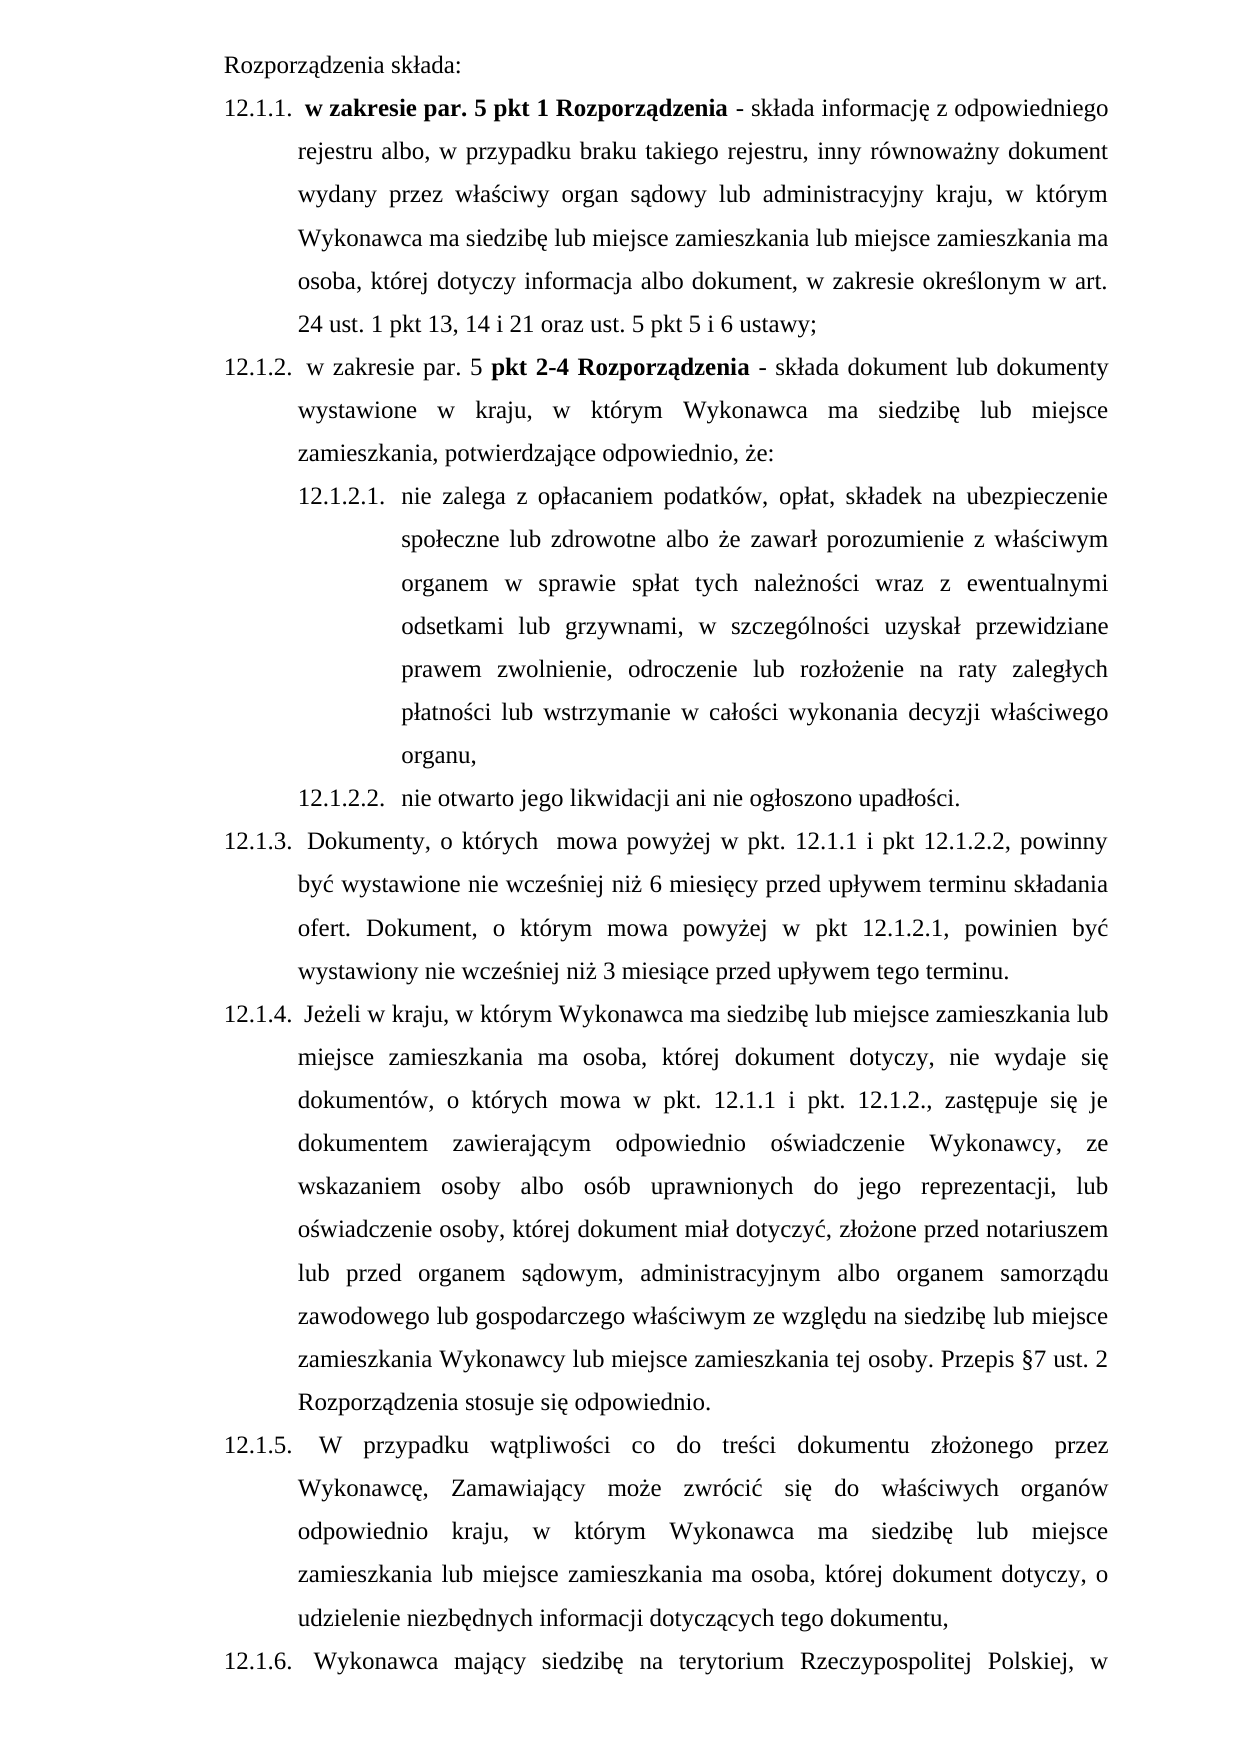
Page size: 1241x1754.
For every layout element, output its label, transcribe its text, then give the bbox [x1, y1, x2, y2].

list Jeżeli w kraju, w którym Wykonawca ma siedzibę lub miejsce zamieszkania lub miejsce zamieszkania ma osoba, której dokument dotyczy, nie wydaje się dokumentów, o których mowa w pkt. 12.1.1 i pkt. 12.1.2., zastępuje się je dokumentem zawierającym odpowiednio oświadczenie Wykonawcy, ze wskazaniem osoby albo osób uprawnionych do jego reprezentacji, lub oświadczenie osoby, której dokument miał dotyczyć, złożone przed notariuszem lub przed organem sądowym, administracyjnym albo organem samorządu zawodowego lub gospodarczego właściwym ze względu na siedzibę lub miejsce zamieszkania Wykonawcy lub miejsce zamieszkania tej osoby. Przepis §7 ust. 2 Rozporządzenia stosuje się odpowiednio. [224, 999, 1109, 1416]
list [224, 1646, 1109, 1674]
list nie otwarto jego likwidacji ani nie ogłoszono upadłości. [298, 783, 1109, 812]
list nie zalega z opłacaniem podatków, opłat, składek na ubezpieczenie społeczne lub zdrowotne albo że zawarł porozumienie z właściwym organem w sprawie spłat tych należności wraz z ewentualnymi odsetkami lub grzywnami, w szczególności uzyskał przewidziane prawem zwolnienie, odroczenie lub rozłożenie na raty zaległych płatności lub wstrzymanie w całości wykonania decyzji właściwego organu, [298, 481, 1109, 769]
list w zakresie par. 5 pkt 1 Rozporządzenia - składa informację z odpowiedniego rejestru albo, w przypadku braku takiego rejestru, inny równoważny dokument wydany przez właściwy organ sądowy lub administracyjny kraju, w którym Wykonawca ma siedzibę lub miejsce zamieszkania lub miejsce zamieszkania ma osoba, której dotyczy informacja albo dokument, w zakresie określonym w art. 24 ust. 1 pkt 13, 14 i 21 oraz ust. 5 pkt 5 i 6 ustawy; [224, 93, 1109, 338]
list w zakresie par. 5 pkt 2-4 Rozporządzenia - składa dokument lub dokumenty wystawione w kraju, w którym Wykonawca ma siedzibę lub miejsce zamieszkania, potwierdzające odpowiednio, że: [224, 352, 1109, 467]
list Dokumenty, o których mowa powyżej w pkt. 12.1.1 i pkt 12.1.2.2, powinny być wystawione nie wcześniej niż 6 miesięcy przed upływem terminu składania ofert. Dokument, o którym mowa powyżej w pkt 12.1.2.1, powinien być wystawiony nie wcześniej niż 3 miesiące przed upływem tego terminu. [224, 826, 1109, 984]
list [165, 50, 1109, 79]
list W przypadku wątpliwości co do treści dokumentu złożonego przez Wykonawcę, Zamawiający może zwrócić się do właściwych organów odpowiednio kraju, w którym Wykonawca ma siedzibę lub miejsce zamieszkania lub miejsce zamieszkania ma osoba, której dokument dotyczy, o udzielenie niezbędnych informacji dotyczących tego dokumentu, [224, 1430, 1109, 1631]
